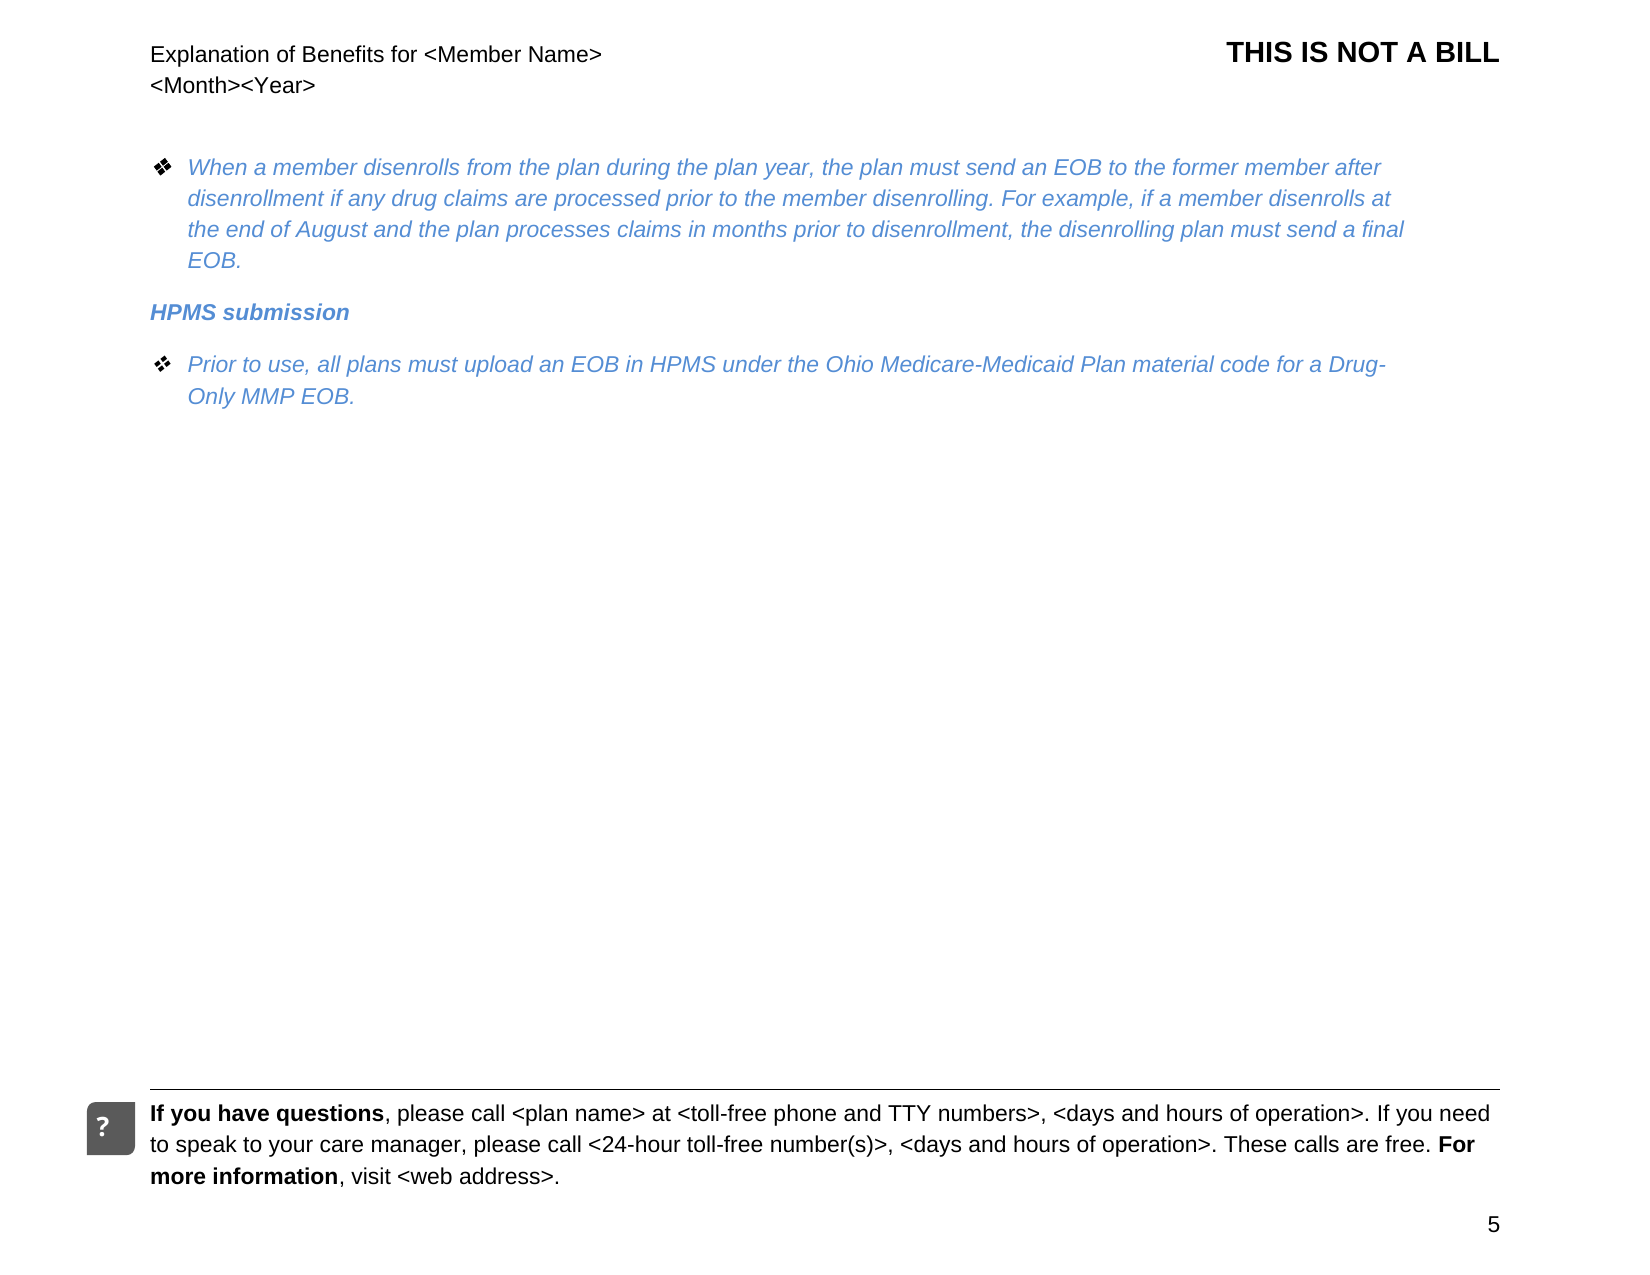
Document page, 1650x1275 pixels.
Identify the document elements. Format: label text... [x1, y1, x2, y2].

list HPMS submission [150, 296, 1425, 327]
list When a member disenrolls from the plan during the plan year, the plan must send an EOB to the former member after disenrollment if any drug claims are processed prior to the member disenrolling. For example, if a member disenrolls at the end of August and the plan processes claims in months prior to disenrollment, the disenrolling plan must send a final EOB. [150, 150, 1425, 275]
list Prior to use, all plans must upload an EOB in HPMS under the Ohio Medicare-Medicaid Plan material code for a Drug-Only MMP EOB. [150, 348, 1425, 410]
